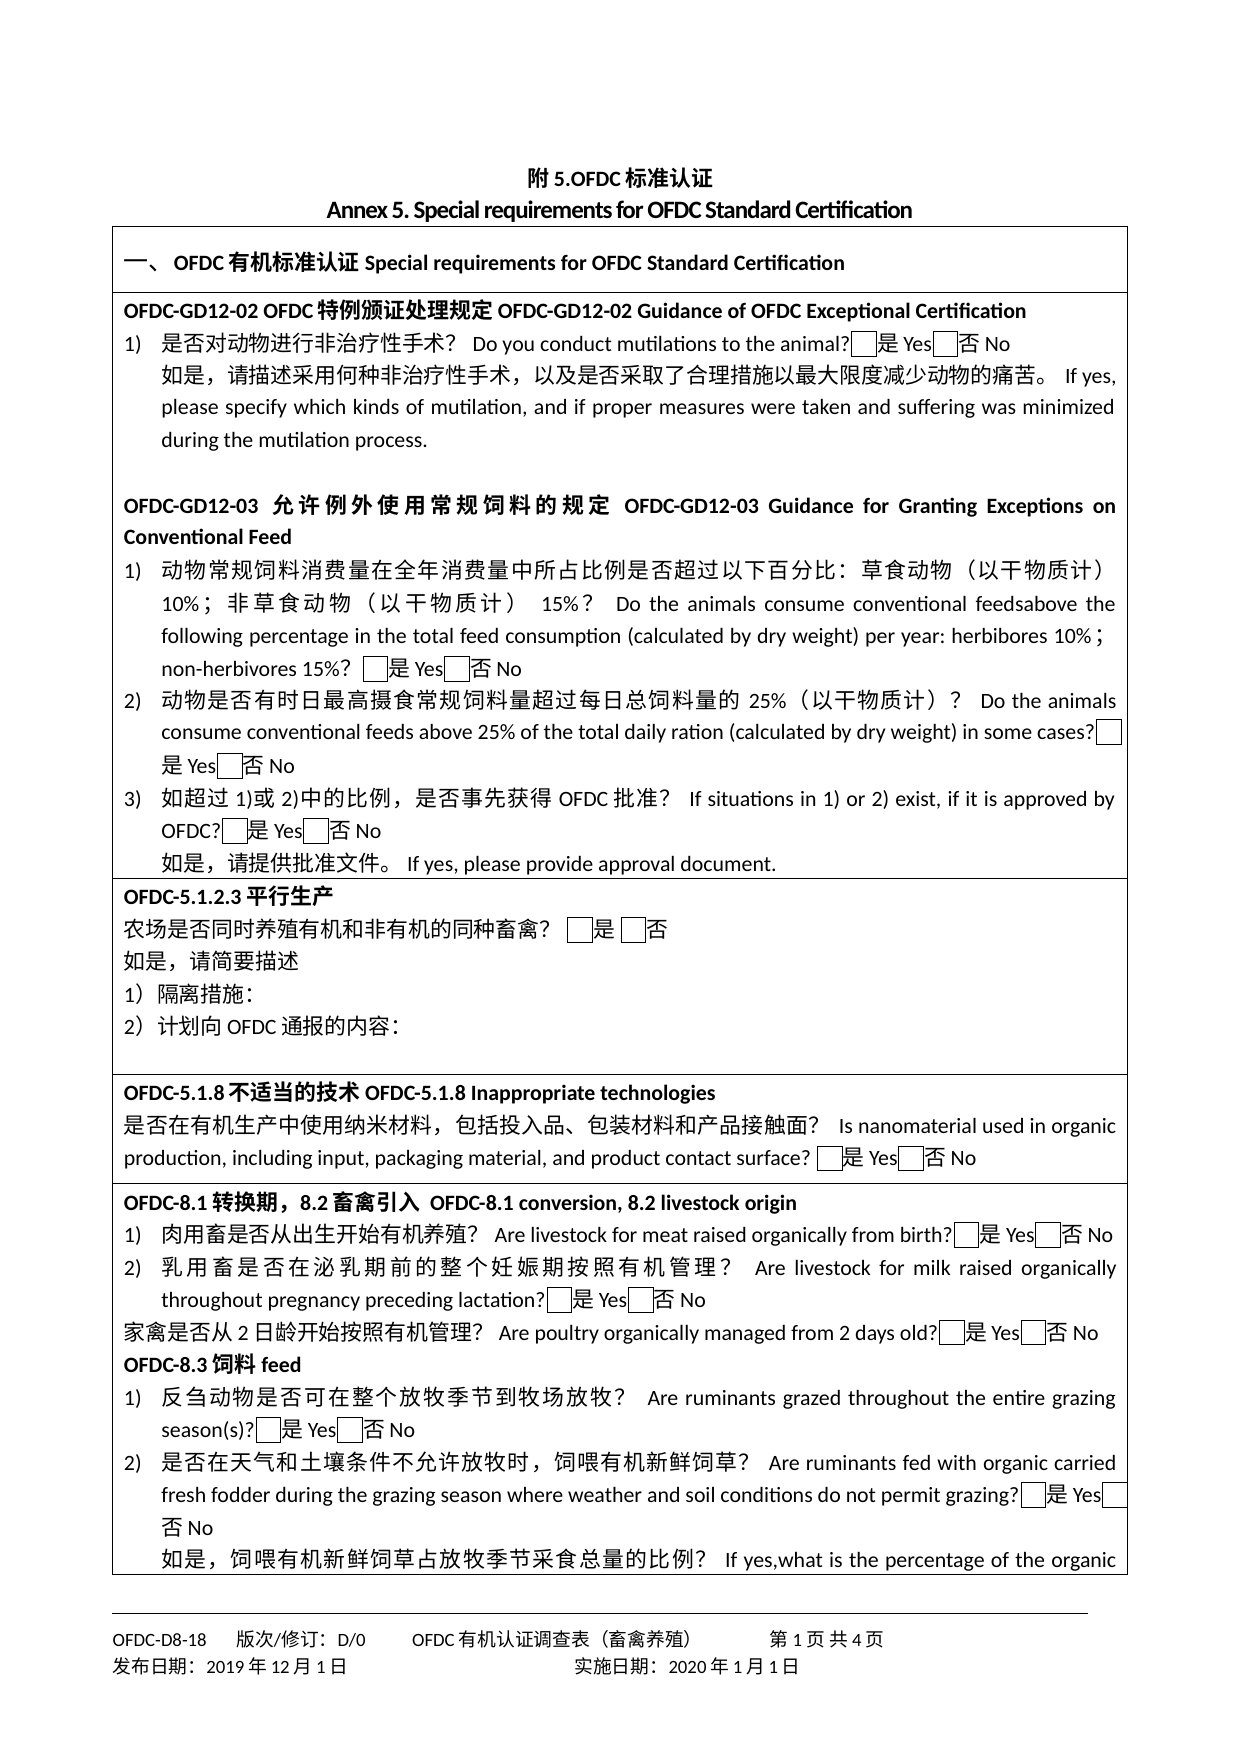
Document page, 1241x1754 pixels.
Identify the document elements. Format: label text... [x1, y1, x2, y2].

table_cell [113, 1184, 1127, 1574]
text Annex 5. Special requirements for OFDC Standard Certification [112, 193, 1128, 226]
table_header 一、OFDC有机标准认证 Special requirements for OFDC Standard Certification [113, 227, 1127, 292]
table_cell OFDC-GD12-02 OFDC特例颁证处理规定 OFDC-GD12-02 Guidance of OFDC Exceptional Certification 是否对动物进行非治疗性手术？ Do you conduct mutilations to the animal?是Yes否No 如是，请描述采用何种非治疗性手术，以及是否采取了合理措施以最大限度减少动物的痛苦。 If yes, please specify which kinds of mutilation, and if proper measures were taken and suffering was minimized during the mutilation process. OFDC-GD12-03 允许例外使用常规饲料的规定 OFDC-GD12-03 Guidance for Granting Exceptions on Conventional Feed 动物常规饲料消费量在全年消费量中所占比例是否超过以下百分比：草食动物（以干物质计） 10%；非草食动物（以干物质计） 15%？ Do the animals consume conventional feedsabove the following percentage in the total feed consumption (calculated by dry weight) per year: herbibores 10%；non-herbivores 15%？是Yes否No 动物是否有时日最高摄食常规饲料量超过每日总饲料量的25%（以干物质计）？ Do the animals consume conventional feeds above 25% of the total daily ration (calculated by dry weight) in some cases?是Yes否No 如超过1)或2)中的比例，是否事先获得OFDC批准？ If situations in 1) or 2) exist, if it is approved by OFDC?是Yes否No 如是，请提供批准文件。 If yes, please provide approval document. [113, 293, 1127, 878]
table_cell OFDC-5.1.2.3 平行生产 农场是否同时养殖有机和非有机的同种畜禽？ 是 否 如是，请简要描述 1）隔离措施： 2）计划向OFDC通报的内容： [113, 879, 1127, 1074]
text 附5.OFDC标准认证 [112, 161, 1128, 193]
table_cell OFDC-5.1.8不适当的技术 OFDC-5.1.8 Inappropriate technologies 是否在有机生产中使用纳米材料，包括投入品、包装材料和产品接触面？ Is nanomaterial used in organic production, including input, packaging material, and product contact surface? 是Yes否No [113, 1075, 1127, 1183]
